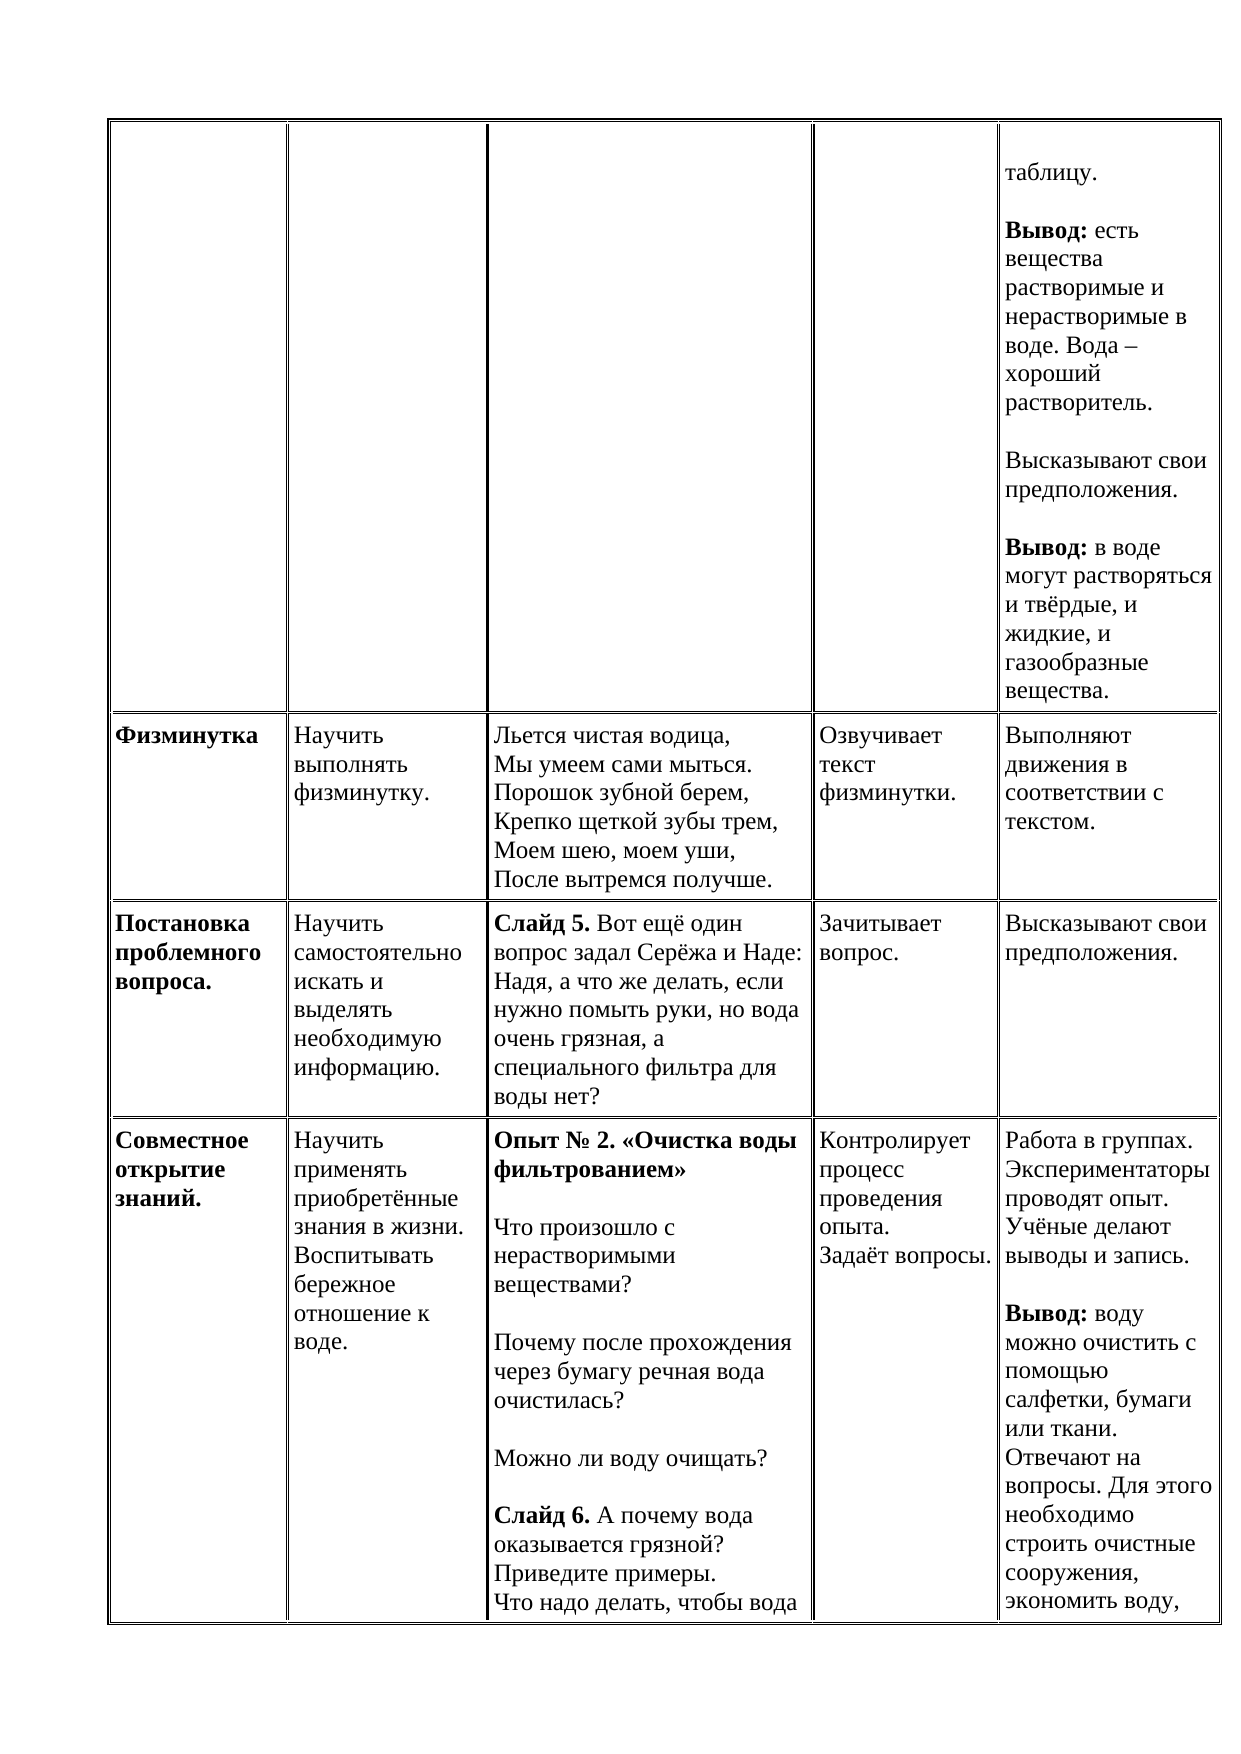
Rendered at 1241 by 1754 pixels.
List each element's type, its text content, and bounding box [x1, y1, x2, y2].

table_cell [487, 120, 813, 711]
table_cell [109, 1116, 287, 1622]
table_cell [999, 122, 1219, 711]
table_cell Льется чистая водица, Мы умеем сами мыться. Порошок зубной берем, Крепко щеткой зубы трем, Моем шею, моем уши, После вытремся получше. [489, 714, 811, 899]
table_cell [813, 122, 999, 711]
table_cell Постановка проблемного вопроса. [109, 899, 287, 1116]
table_cell Научить выполнять физминутку. [289, 714, 486, 899]
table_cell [111, 122, 287, 711]
table_cell Озвучивает текст физминутки. [815, 714, 997, 899]
table_cell Высказывают свои предположения. [999, 899, 1220, 1116]
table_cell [813, 1119, 999, 1622]
table_cell Физминутка [109, 711, 287, 899]
table_cell Слайд 5. Вот ещё один вопрос задал Серёжа и Наде: Надя, а что же делать, если нужно помыть руки, но вода очень грязная, а специального фильтра для воды нет? [489, 902, 811, 1116]
table_cell Выполняют движения в соответствии с текстом. [999, 711, 1220, 899]
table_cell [288, 122, 487, 711]
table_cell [288, 1119, 487, 1622]
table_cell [999, 1116, 1220, 1622]
table_cell Научить самостоятельно искать и выделять необходимую информацию. [289, 902, 486, 1116]
table_cell Зачитывает вопрос. [815, 902, 997, 1116]
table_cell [487, 1116, 813, 1622]
